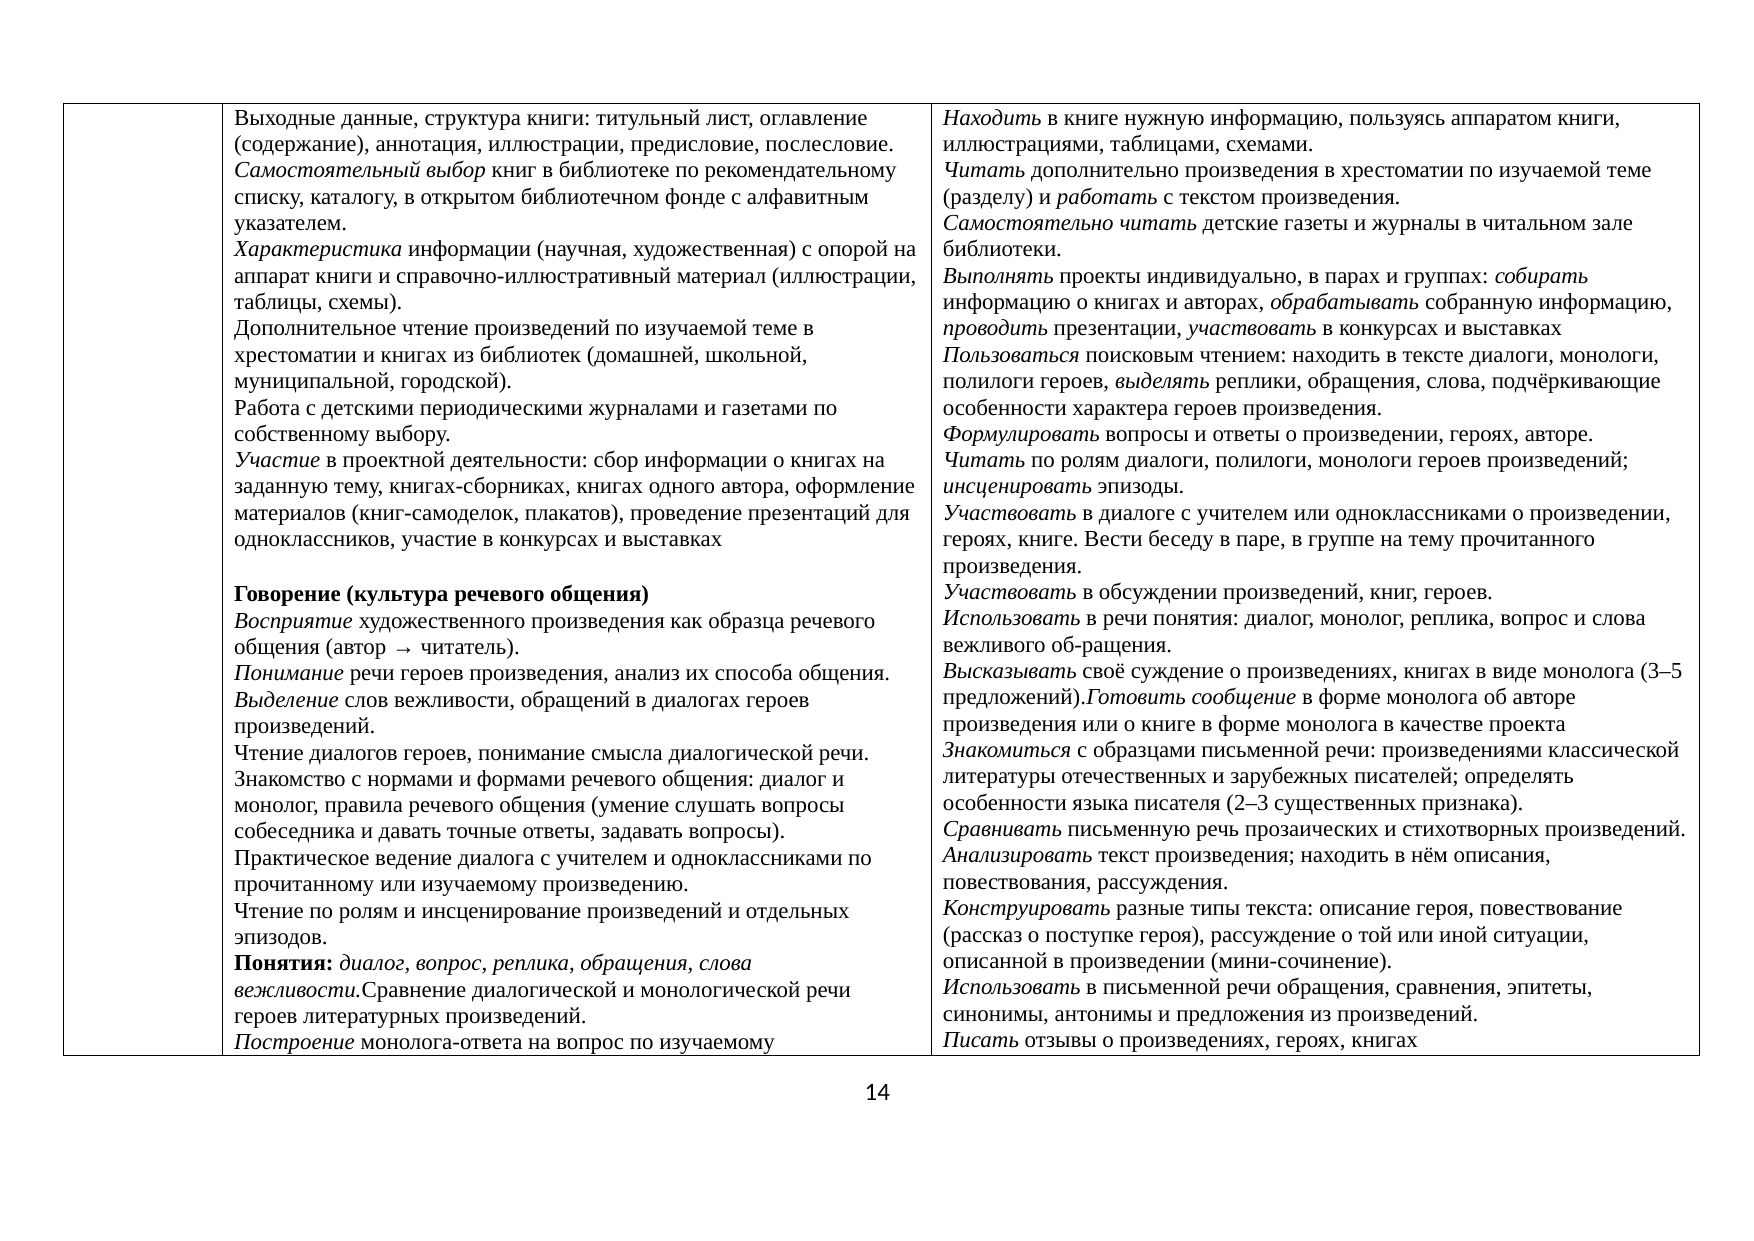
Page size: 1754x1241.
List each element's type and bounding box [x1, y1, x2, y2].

table_cell [64, 104, 222, 1055]
table_cell [932, 104, 1699, 1055]
table_cell [223, 104, 931, 1055]
